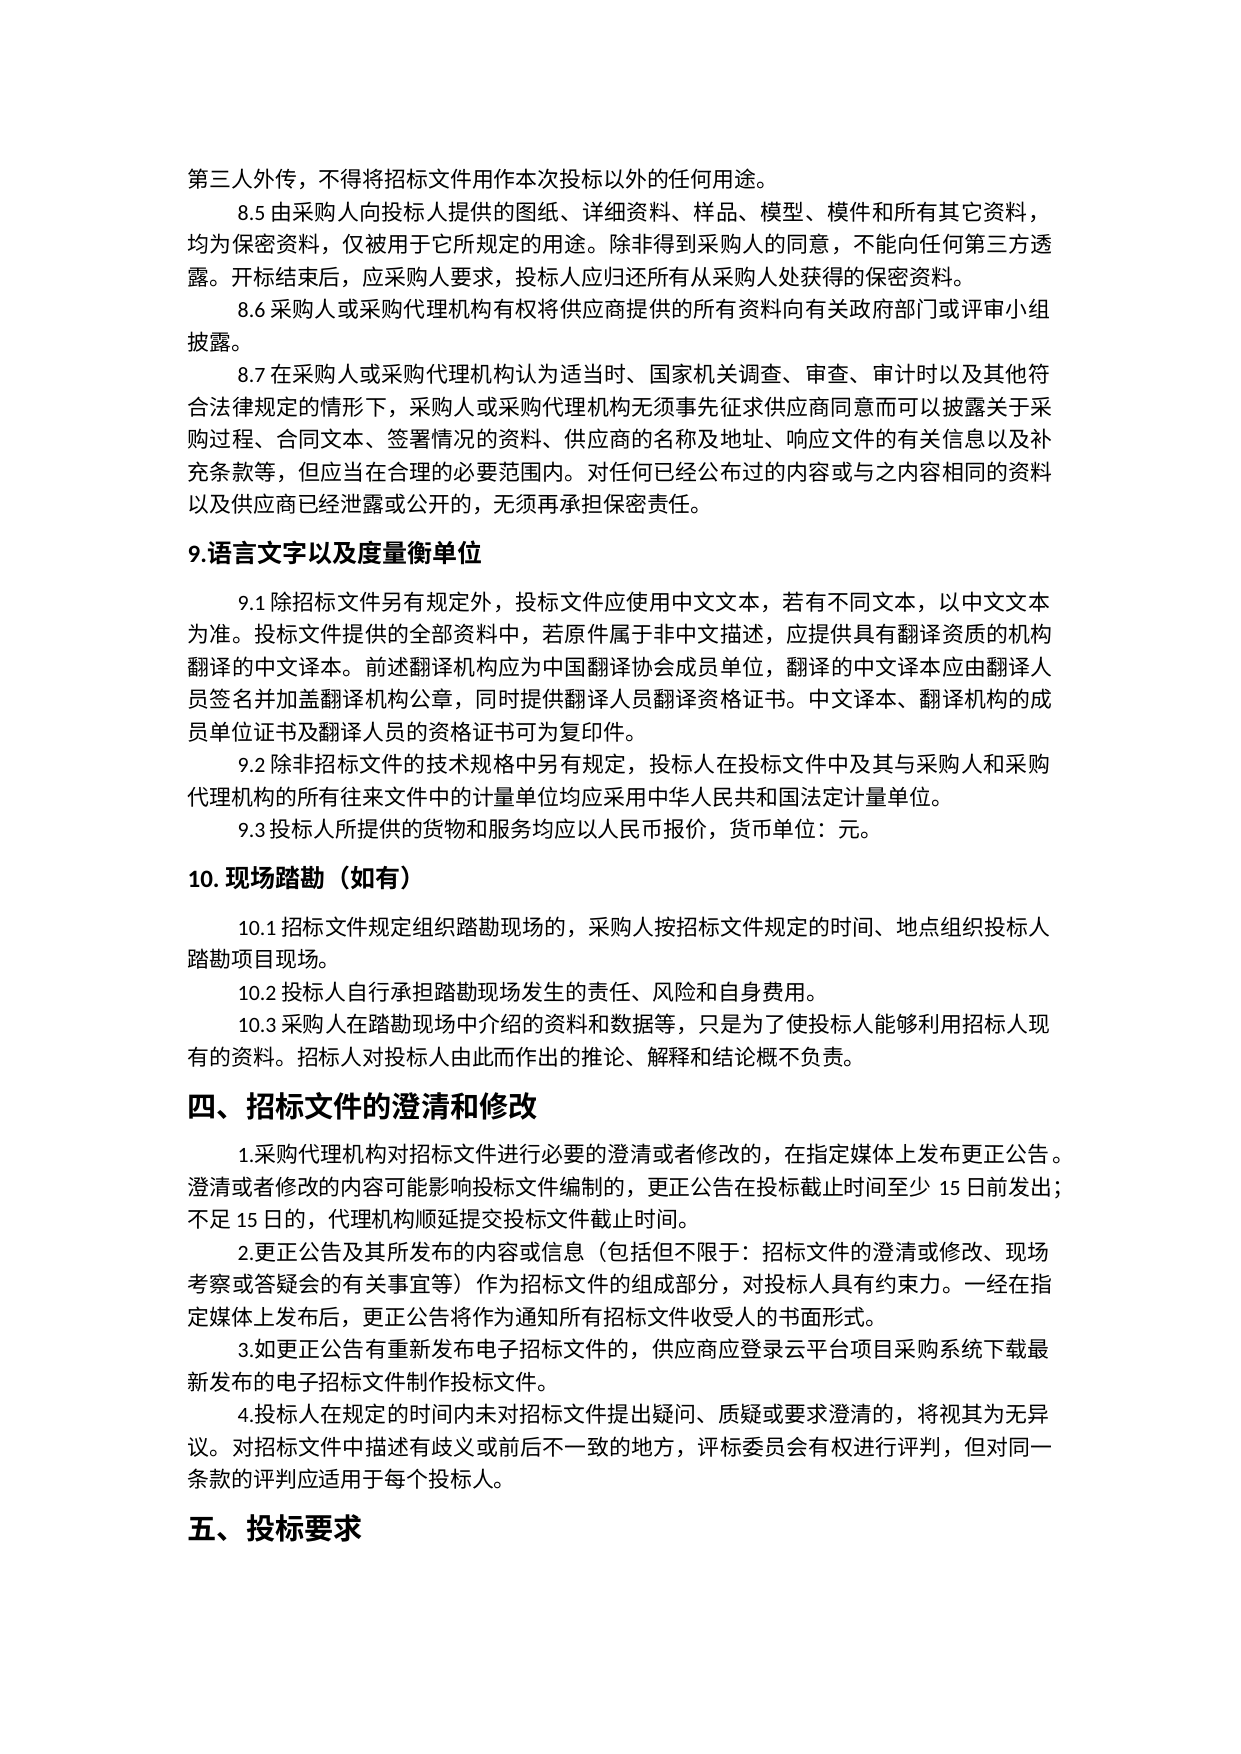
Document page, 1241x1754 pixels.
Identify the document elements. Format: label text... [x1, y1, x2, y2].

text 9.3投标人所提供的货物和服务均应以人民币报价，货币单位：元。 [187, 812, 1053, 844]
text 2.更正公告及其所发布的内容或信息（包括但不限于：招标文件的澄清或修改、现场考察或答疑会的有关事宜等）作为招标文件的组成部分，对投标人具有约束力。一经在指定媒体上发布后，更正公告将作为通知所有招标文件收受人的书面形式。 [187, 1234, 1053, 1332]
text 10.1招标文件规定组织踏勘现场的，采购人按招标文件规定的时间、地点组织投标人踏勘项目现场。 [187, 909, 1053, 974]
text 9.2除非招标文件的技术规格中另有规定，投标人在投标文件中及其与采购人和采购代理机构的所有往来文件中的计量单位均应采用中华人民共和国法定计量单位。 [187, 747, 1053, 812]
text 10. 现场踏勘（如有） [187, 844, 1053, 909]
text 10.3采购人在踏勘现场中介绍的资料和数据等，只是为了使投标人能够利用招标人现有的资料。招标人对投标人由此而作出的推论、解释和结论概不负责。 [187, 1007, 1053, 1072]
text 8.6采购人或采购代理机构有权将供应商提供的所有资料向有关政府部门或评审小组披露。 [187, 292, 1053, 357]
text 3.如更正公告有重新发布电子招标文件的，供应商应登录云平台项目采购系统下载最新发布的电子招标文件制作投标文件。 [187, 1332, 1053, 1397]
text 8.5由采购人向投标人提供的图纸、详细资料、样品、模型、模件和所有其它资料，均为保密资料，仅被用于它所规定的用途。除非得到采购人的同意，不能向任何第三方透露。开标结束后，应采购人要求，投标人应归还所有从采购人处获得的保密资料。 [187, 194, 1053, 292]
text 9.语言文字以及度量衡单位 [187, 519, 1053, 584]
text 1.采购代理机构对招标文件进行必要的澄清或者修改的，在指定媒体上发布更正公告。澄清或者修改的内容可能影响投标文件编制的，更正公告在投标截止时间至少15日前发出；不足15日的，代理机构顺延提交投标文件截止时间。 [187, 1137, 1053, 1234]
text 10.2投标人自行承担踏勘现场发生的责任、风险和自身费用。 [187, 974, 1053, 1007]
text 9.1除招标文件另有规定外，投标文件应使用中文文本，若有不同文本，以中文文本为准。投标文件提供的全部资料中，若原件属于非中文描述，应提供具有翻译资质的机构翻译的中文译本。前述翻译机构应为中国翻译协会成员单位，翻译的中文译本应由翻译人员签名并加盖翻译机构公章，同时提供翻译人员翻译资格证书。中文译本、翻译机构的成员单位证书及翻译人员的资格证书可为复印件。 [187, 584, 1053, 747]
text 4.投标人在规定的时间内未对招标文件提出疑问、质疑或要求澄清的，将视其为无异议。对招标文件中描述有歧义或前后不一致的地方，评标委员会有权进行评判，但对同一条款的评判应适用于每个投标人。 [187, 1397, 1053, 1494]
text 四、招标文件的澄清和修改 [187, 1072, 1053, 1137]
text 8.7在采购人或采购代理机构认为适当时、国家机关调查、审查、审计时以及其他符合法律规定的情形下，采购人或采购代理机构无须事先征求供应商同意而可以披露关于采购过程、合同文本、签署情况的资料、供应商的名称及地址、响应文件的有关信息以及补充条款等，但应当在合理的必要范围内。对任何已经公布过的内容或与之内容相同的资料，以及供应商已经泄露或公开的，无须再承担保密责任。 [187, 357, 1053, 519]
text 五、投标要求 [187, 1494, 1053, 1559]
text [187, 162, 1053, 194]
